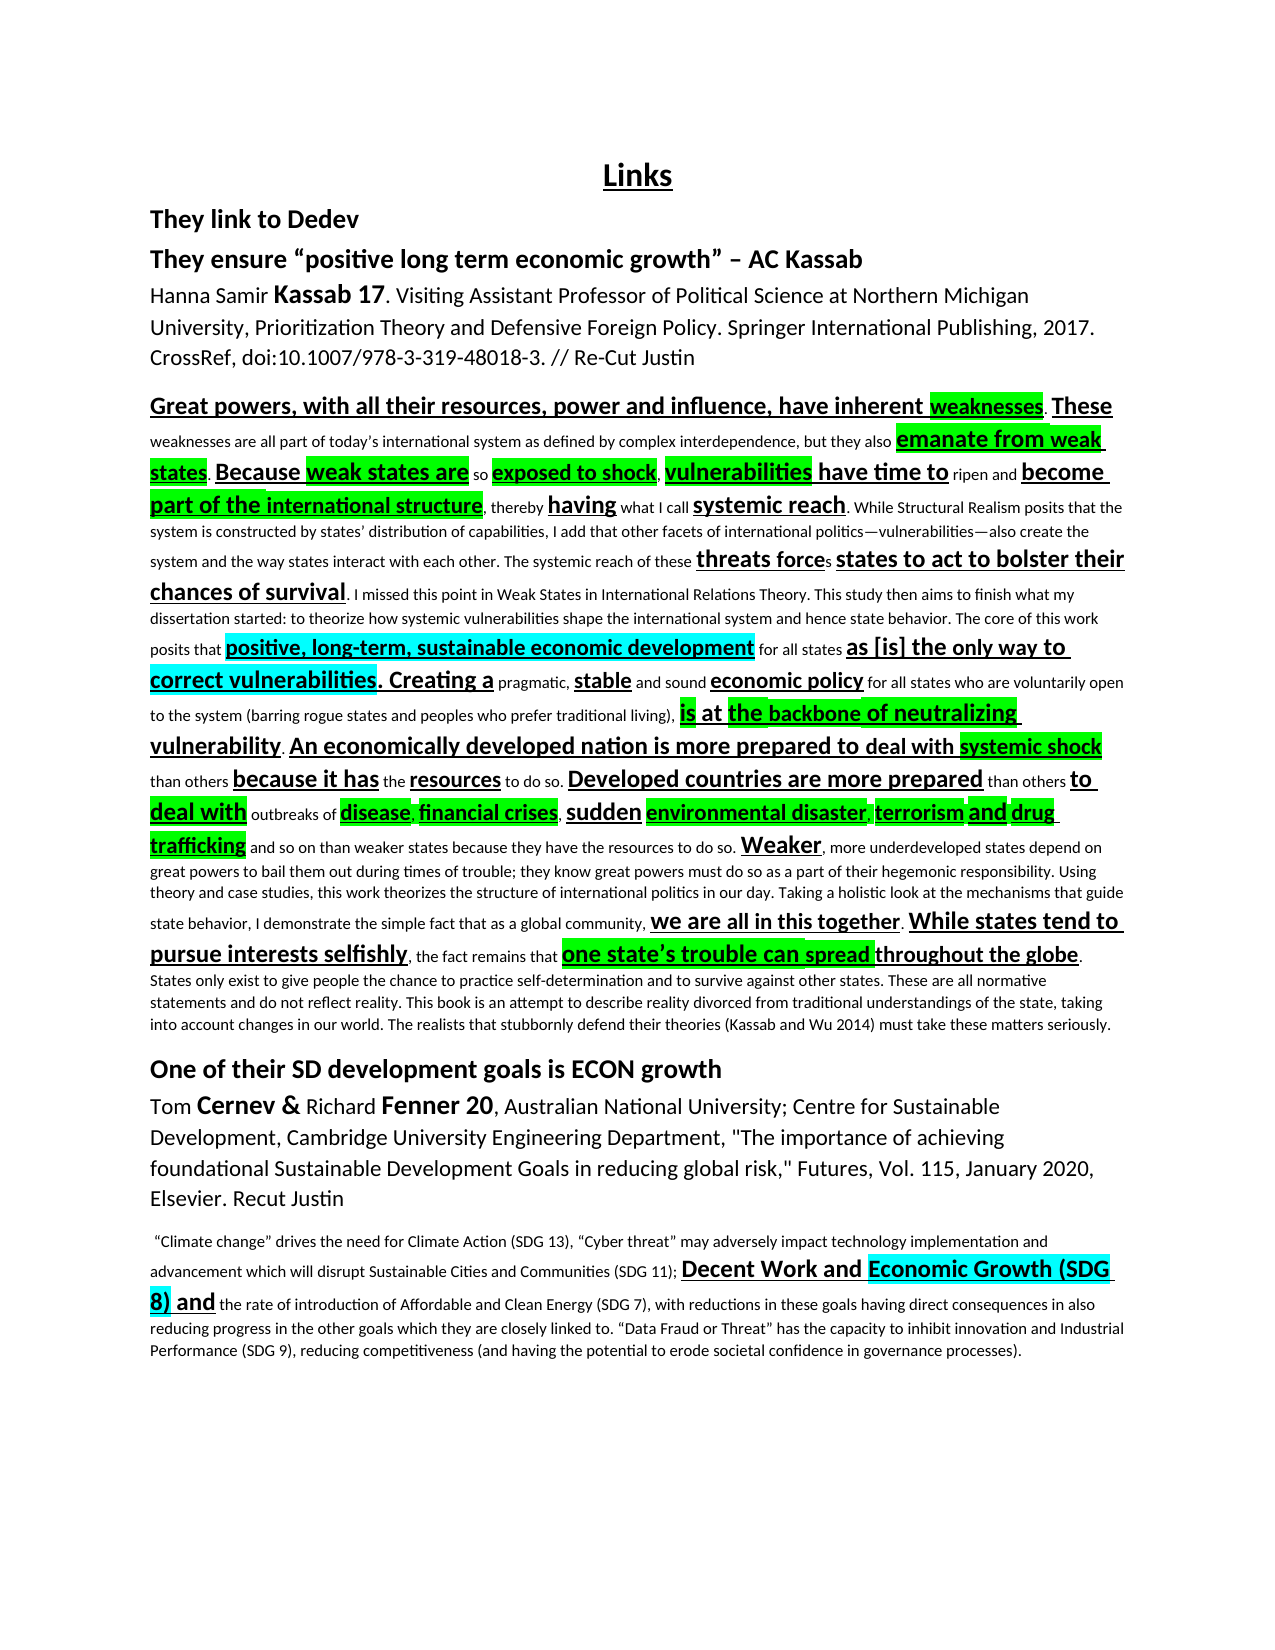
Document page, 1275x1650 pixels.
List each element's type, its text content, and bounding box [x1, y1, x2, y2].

text “Climate change” drives the need for Climate Action (SDG 13), “Cyber threat” may adversely impact technology implementation and advancement which will disrupt Sustainable Cities and Communities (SDG 11); Decent Work and Economic Growth (SDG 8) and the rate of introduction of Affordable and Clean Energy (SDG 7), with reductions in these goals having direct consequences in also reducing progress in the other goals which they are closely linked to. “Data Fraud or Threat” has the capacity to inhibit innovation and Industrial Performance (SDG 9), reducing competitiveness (and having the potential to erode societal confidence in governance processes). [150, 1231, 1125, 1361]
subtitle They ensure “positive long term economic growth” – AC Kassab [150, 242, 1125, 275]
subtitle Links [150, 154, 1125, 195]
text Great powers, with all their resources, power and influence, have inherent weaknesses. These weaknesses are all part of today’s international system as defined by complex interdependence, but they also emanate from weak states. Because weak states are so exposed to shock, vulnerabilities have time to ripen and become part of the international structure, thereby having what I call systemic reach. While Structural Realism posits that the system is constructed by states’ distribution of capabilities, I add that other facets of international politics—vulnerabilities—also create the system and the way states interact with each other. The systemic reach of these threats forces states to act to bolster their chances of survival. I missed this point in Weak States in International Relations Theory. This study then aims to finish what my dissertation started: to theorize how systemic vulnerabilities shape the international system and hence state behavior. The core of this work posits that positive, long-term, sustainable economic development for all states as [is] the only way to correct vulnerabilities. Creating a pragmatic, stable and sound economic policy for all states who are voluntarily open to the system (barring rogue states and peoples who prefer traditional living), is at the backbone of neutralizing vulnerability. An economically developed nation is more prepared to deal with systemic shock than others because it has the resources to do so. Developed countries are more prepared than others to deal with outbreaks of disease, financial crises, sudden environmental disaster, terrorism and drug trafficking and so on than weaker states because they have the resources to do so. Weaker, more underdeveloped states depend on great powers to bail them out during times of trouble; they know great powers must do so as a part of their hegemonic responsibility. Using theory and case studies, this work theorizes the structure of international politics in our day. Taking a holistic look at the mechanisms that guide state behavior, I demonstrate the simple fact that as a global community, we are all in this together. While states tend to pursue interests selfishly, the fact remains that one state’s trouble can spread throughout the globe. States only exist to give people the chance to practice self-determination and to survive against other states. These are all normative statements and do not reflect reality. This book is an attempt to describe reality divorced from traditional understandings of the state, taking into account changes in our world. The realists that stubbornly defend their theories (Kassab and Wu 2014) must take these matters seriously. [150, 390, 1125, 1034]
text Tom Cernev & Richard Fenner 20, Australian National University; Centre for Sustainable Development, Cambridge University Engineering Department, "The importance of achieving foundational Sustainable Development Goals in reducing global risk," Futures, Vol. 115, January 2020, Elsevier. Recut Justin [150, 1088, 1125, 1212]
text Hanna Samir Kassab 17. Visiting Assistant Professor of Political Science at Northern Michigan University, Prioritization Theory and Defensive Foreign Policy. Springer International Publishing, 2017. CrossRef, doi:10.1007/978-3-319-48018-3. // Re-Cut Justin [150, 278, 1125, 371]
subtitle One of their SD development goals is ECON growth [150, 1053, 1125, 1086]
subtitle They link to Dedev [150, 202, 1125, 235]
